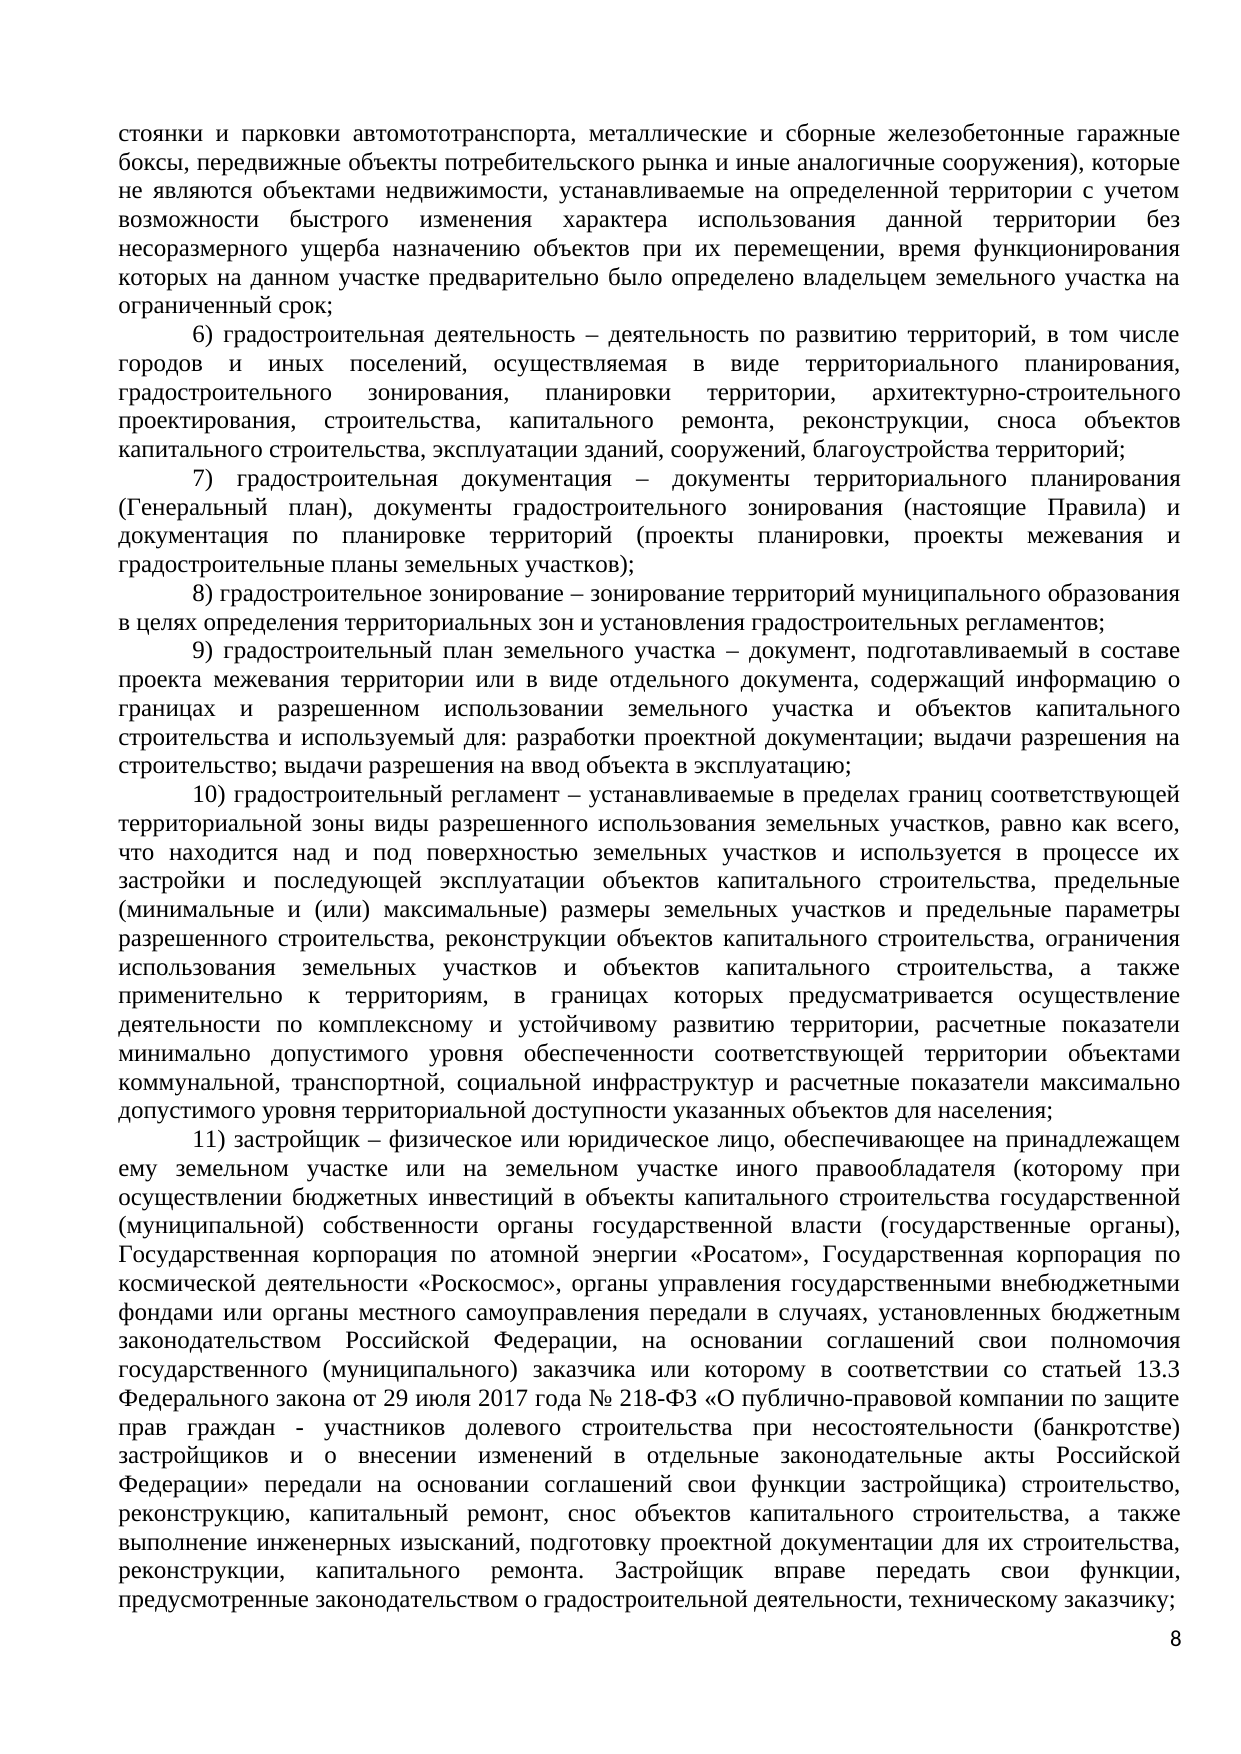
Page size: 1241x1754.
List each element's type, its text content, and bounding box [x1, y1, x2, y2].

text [118, 118, 1181, 319]
text 7) градостроительная документация – документы территориального планирования (Генеральный план), документы градостроительного зонирования (настоящие Правила) и документация по планировке территорий (проекты планировки, проекты межевания и градостроительные планы земельных участков); [118, 463, 1181, 578]
text 9) градостроительный план земельного участка – документ, подготавливаемый в составе проекта межевания территории или в виде отдельного документа, содержащий информацию о границах и разрешенном использовании земельного участка и объектов капитального строительства и используемый для: разработки проектной документации; выдачи разрешения на строительство; выдачи разрешения на ввод объекта в эксплуатацию; [118, 636, 1181, 779]
text 6) градостроительная деятельность – деятельность по развитию территорий, в том числе городов и иных поселений, осуществляемая в виде территориального планирования, градостроительного зонирования, планировки территории, архитектурно-строительного проектирования, строительства, капитального ремонта, реконструкции, сноса объектов капитального строительства, эксплуатации зданий, сооружений, благоустройства территорий; [118, 319, 1181, 463]
text 10) градостроительный регламент – устанавливаемые в пределах границ соответствующей территориальной зоны виды разрешенного использования земельных участков, равно как всего, что находится над и под поверхностью земельных участков и используется в процессе их застройки и последующей эксплуатации объектов капитального строительства, предельные (минимальные и (или) максимальные) размеры земельных участков и предельные параметры разрешенного строительства, реконструкции объектов капитального строительства, ограничения использования земельных участков и объектов капитального строительства, а также применительно к территориям, в границах которых предусматривается осуществление деятельности по комплексному и устойчивому развитию территории, расчетные показатели минимально допустимого уровня обеспеченности соответствующей территории объектами коммунальной, транспортной, социальной инфраструктур и расчетные показатели максимально допустимого уровня территориальной доступности указанных объектов для населения; [118, 779, 1181, 1124]
text 11) застройщик – физическое или юридическое лицо, обеспечивающее на принадлежащем ему земельном участке или на земельном участке иного правообладателя (которому при осуществлении бюджетных инвестиций в объекты капитального строительства государственной (муниципальной) собственности органы государственной власти (государственные органы), Государственная корпорация по атомной энергии «Росатом», Государственная корпорация по космической деятельности «Роскосмос», органы управления государственными внебюджетными фондами или органы местного самоуправления передали в случаях, установленных бюджетным законодательством Российской Федерации, на основании соглашений свои полномочия государственного (муниципального) заказчика или которому в соответствии со статьей 13.3 Федерального закона от 29 июля 2017 года № 218-ФЗ «О публично-правовой компании по защите прав граждан - участников долевого строительства при несостоятельности (банкротстве) застройщиков и о внесении изменений в отдельные законодательные акты Российской Федерации» передали на основании соглашений свои функции застройщика) строительство, реконструкцию, капитальный ремонт, снос объектов капитального строительства, а также выполнение инженерных изысканий, подготовку проектной документации для их строительства, реконструкции, капитального ремонта. Застройщик вправе передать свои функции, предусмотренные законодательством о градостроительной деятельности, техническому заказчику; [118, 1124, 1181, 1613]
text 8) градостроительное зонирование – зонирование территорий муниципального образования в целях определения территориальных зон и установления градостроительных регламентов; [118, 578, 1181, 636]
